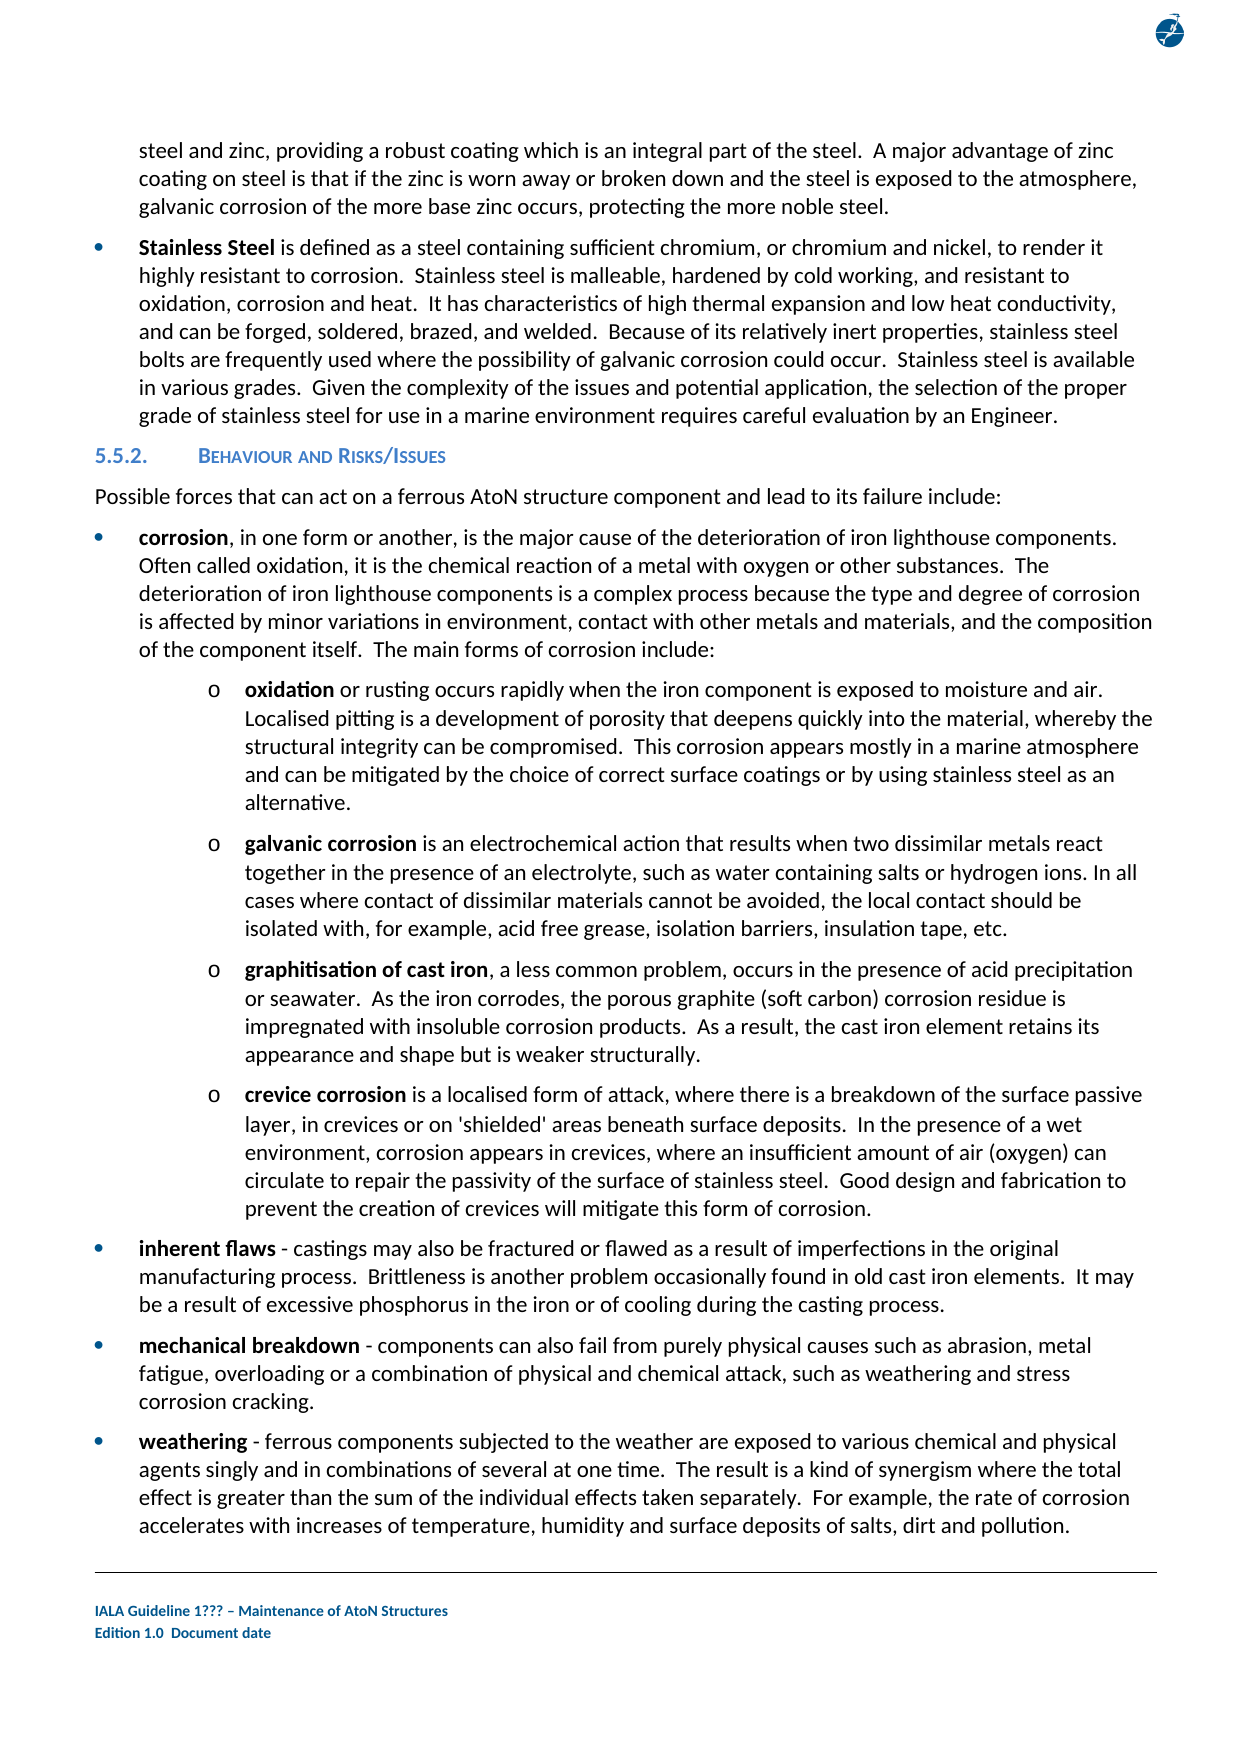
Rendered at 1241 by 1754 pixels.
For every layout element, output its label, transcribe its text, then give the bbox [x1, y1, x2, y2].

text Possible forces that can act on a ferrous AtoN structure component and lead to its failure include: [94, 482, 1157, 510]
list oxidation or rusting occurs rapidly when the iron component is exposed to moisture and air. Localised pitting is a development of porosity that deepens quickly into the material, whereby the structural integrity can be compromised. This corrosion appears mostly in a marine atmosphere and can be mitigated by the choice of correct surface coatings or by using stainless steel as an alternative. [207, 675, 1157, 817]
list graphitisation of cast iron, a less common problem, occurs in the presence of acid precipitation or seawater. As the iron corrodes, the porous graphite (soft carbon) corrosion residue is impregnated with insoluble corrosion products. As a result, the cast iron element retains its appearance and shape but is weaker structurally. [207, 955, 1157, 1068]
text mechanical breakdown - components can also fail from purely physical causes such as abrasion, metal fatigue, overloading or a combination of physical and chemical attack, such as weathering and stress corrosion cracking. [94, 1331, 1157, 1415]
picture [1124, 0, 1241, 82]
text Stainless Steel is defined as a steel containing sufficient chromium, or chromium and nickel, to render it highly resistant to corrosion. Stainless steel is malleable, hardened by cold working, and resistant to oxidation, corrosion and heat. It has characteristics of high thermal expansion and low heat conductivity, and can be forged, soldered, brazed, and welded. Because of its relatively inert properties, stainless steel bolts are frequently used where the possibility of galvanic corrosion could occur. Stainless steel is available in various grades. Given the complexity of the issues and potential application, the selection of the proper grade of stainless steel for use in a marine environment requires careful evaluation by an Engineer. [94, 233, 1157, 429]
text weathering - ferrous components subjected to the weather are exposed to various chemical and physical agents singly and in combinations of several at one time. The result is a kind of synergism where the total effect is greater than the sum of the individual effects taken separately. For example, the rate of corrosion accelerates with increases of temperature, humidity and surface deposits of salts, dirt and pollution. [94, 1427, 1157, 1539]
text inherent flaws - castings may also be fractured or flawed as a result of imperfections in the original manufacturing process. Brittleness is another problem occasionally found in old cast iron elements. It may be a result of excessive phosphorus in the iron or of cooling during the casting process. [94, 1234, 1157, 1318]
subtitle Behaviour and Risks/Issues [94, 442, 1157, 470]
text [94, 136, 1157, 221]
list crevice corrosion is a localised form of attack, where there is a breakdown of the surface passive layer, in crevices or on 'shielded' areas beneath surface deposits. In the presence of a wet environment, corrosion appears in crevices, where an insufficient amount of air (oxygen) can circulate to repair the passivity of the surface of stainless steel. Good design and fabrication to prevent the creation of crevices will mitigate this form of corrosion. [207, 1081, 1157, 1222]
text corrosion, in one form or another, is the major cause of the deterioration of iron lighthouse components. Often called oxidation, it is the chemical reaction of a metal with oxygen or other substances. The deterioration of iron lighthouse components is a complex process because the type and degree of corrosion is affected by minor variations in environment, contact with other metals and materials, and the composition of the component itself. The main forms of corrosion include: [94, 523, 1157, 663]
list galvanic corrosion is an electrochemical action that results when two dissimilar metals react together in the presence of an electrolyte, such as water containing salts or hydrogen ions. In all cases where contact of dissimilar materials cannot be avoided, the local contact should be isolated with, for example, acid free grease, isolation barriers, insulation tape, etc. [207, 829, 1157, 942]
